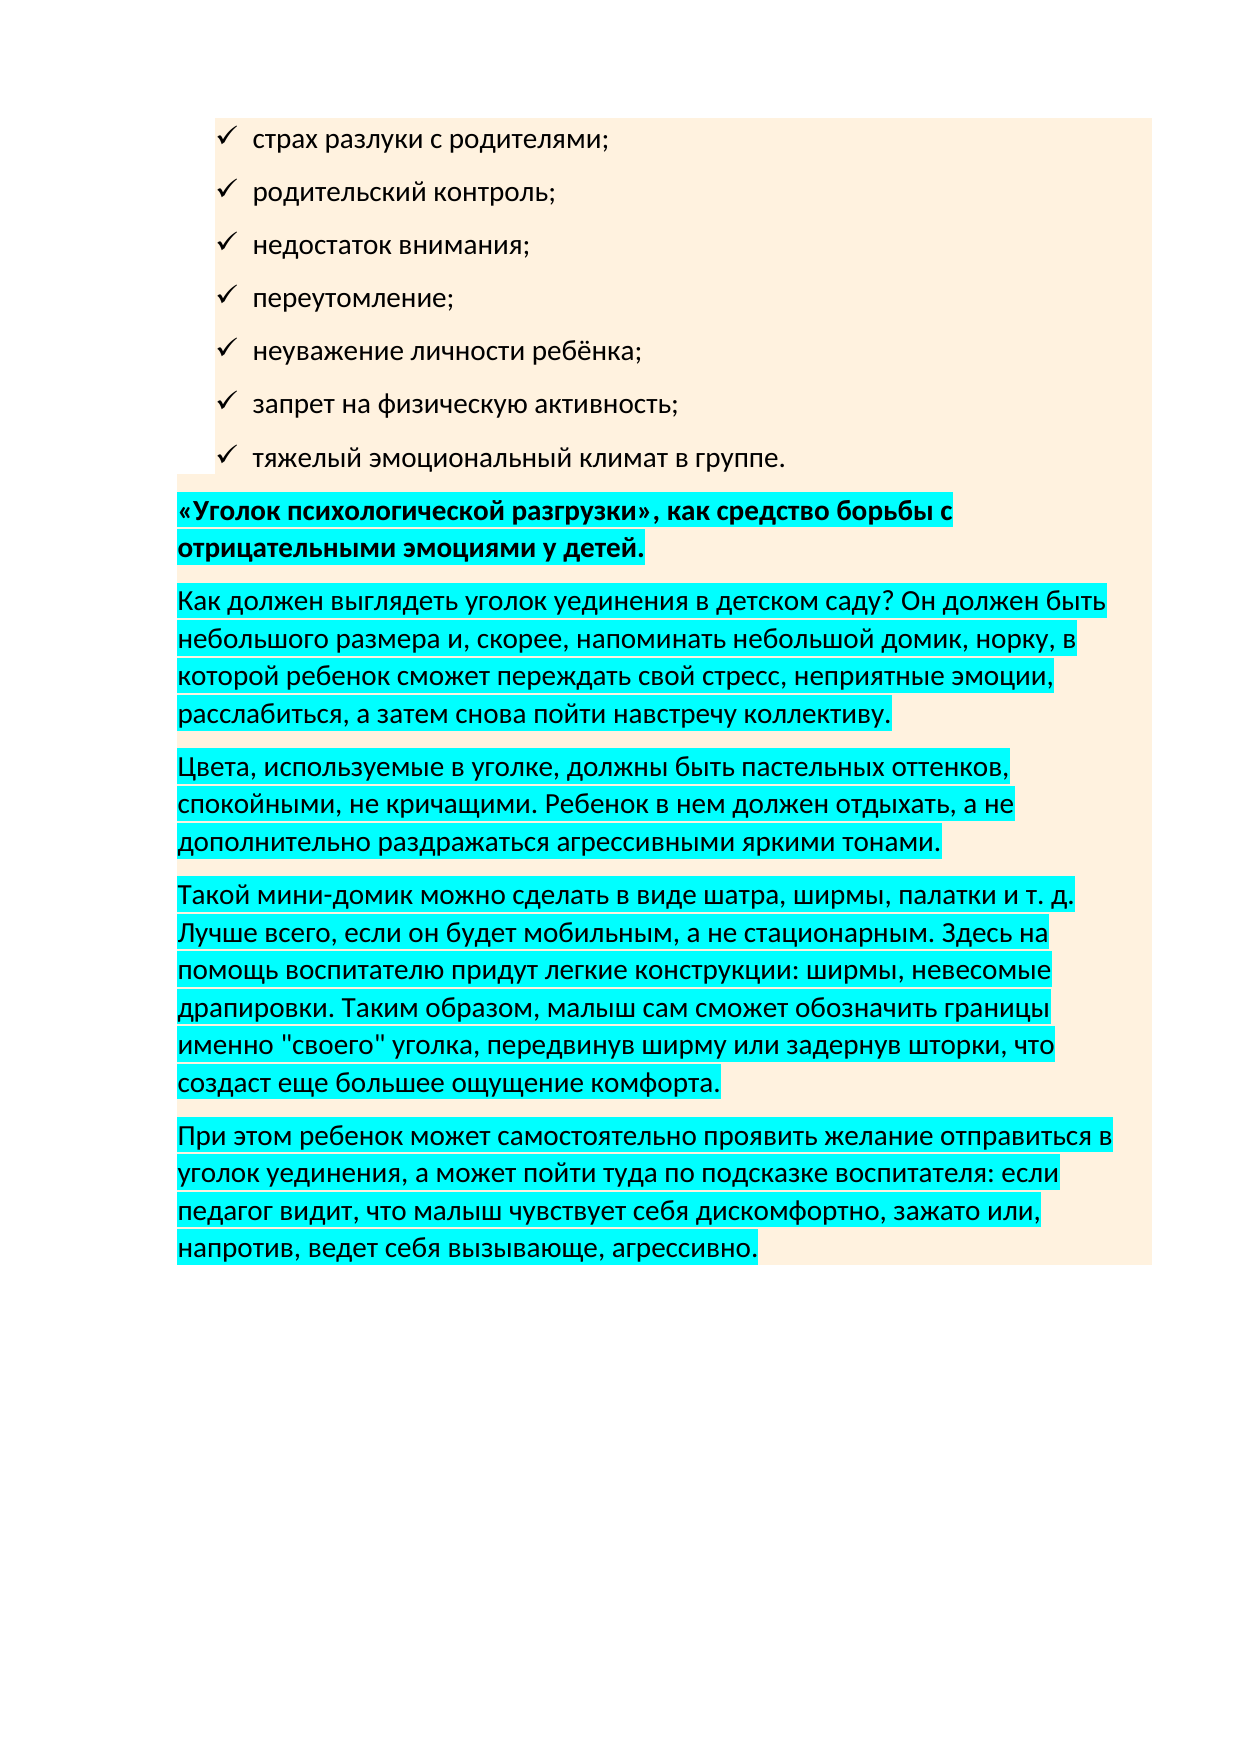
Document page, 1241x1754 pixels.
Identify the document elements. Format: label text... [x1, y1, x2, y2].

text Цвета, используемые в уголке, должны быть пастельных оттенков, спокойными, не кричащими. Ребенок в нем должен отдыхать, а не дополнительно раздражаться агрессивными яркими тонами. [177, 746, 1152, 859]
list родительский контроль; [215, 171, 1152, 209]
list неуважение личности ребёнка; [215, 331, 1152, 368]
list переутомление; [215, 277, 1152, 315]
list недостаток внимания; [215, 224, 1152, 262]
list страх разлуки с родителями; [215, 118, 1152, 156]
text Как должен выглядеть уголок уединения в детском саду? Он должен быть небольшого размера и, скорее, напоминать небольшой домик, норку, в которой ребенок сможет переждать свой стресс, неприятные эмоции, расслабиться, а затем снова пойти навстречу коллективу. [177, 581, 1152, 731]
list запрет на физическую активность; [215, 384, 1152, 421]
text «Уголок психологической разгрузки», как средство борьбы с отрицательными эмоциями у детей. [177, 490, 1152, 565]
text Такой мини-домик можно сделать в виде шатра, ширмы, палатки и т. д. Лучше всего, если он будет мобильным, а не стационарным. Здесь на помощь воспитателю придут легкие конструкции: ширмы, невесомые драпировки. Таким образом, малыш сам сможет обозначить границы именно "своего" уголка, передвинув ширму или задернув шторки, что создаст еще большее ощущение комфорта. [177, 874, 1152, 1099]
text При этом ребенок может самостоятельно проявить желание отправиться в уголок уединения, а может пойти туда по подсказке воспитателя: если педагог видит, что малыш чувствует себя дискомфортно, зажато или, напротив, ведет себя вызывающе, агрессивно. [177, 1115, 1152, 1265]
list тяжелый эмоциональный климат в группе. [215, 437, 1152, 474]
